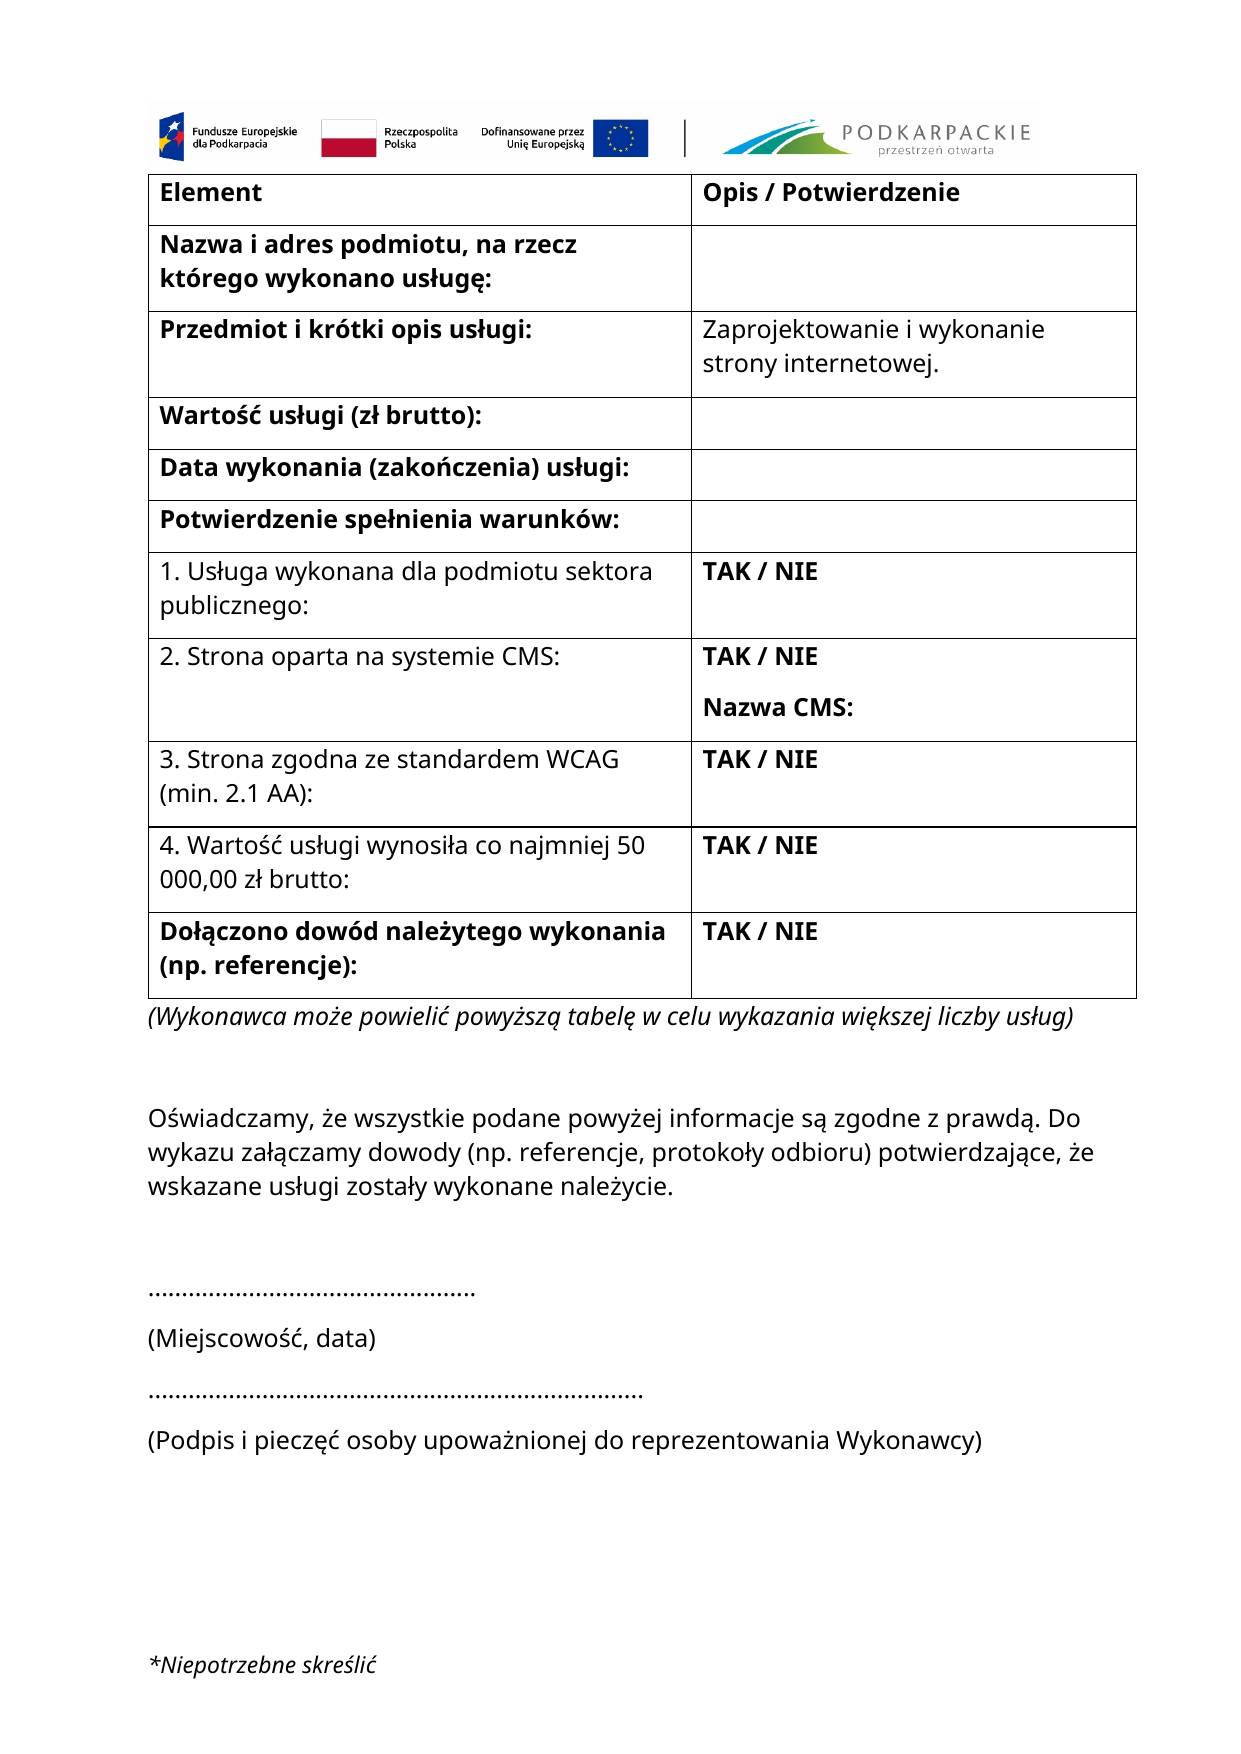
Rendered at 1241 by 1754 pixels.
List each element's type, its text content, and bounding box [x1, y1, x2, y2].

text (Wykonawca może powielić powyższą tabelę w celu wykazania większej liczby usług) [148, 999, 1137, 1033]
table_cell [692, 450, 1136, 500]
table_cell TAK / NIE [692, 742, 1136, 826]
table_cell Potwierdzenie spełnienia warunków: [149, 501, 691, 552]
text Oświadczamy, że wszystkie podane powyżej informacje są zgodne z prawdą. Do wykazu załączamy dowody (np. referencje, protokoły odbioru) potwierdzające, że wskazane usługi zostały wykonane należycie. [148, 1101, 1137, 1203]
table_cell [692, 501, 1136, 552]
table_cell 1. Usługa wykonana dla podmiotu sektora publicznego: [149, 553, 691, 638]
picture [147, 100, 1042, 174]
table_cell TAK / NIE [692, 553, 1136, 638]
text ................................................. [148, 1270, 1137, 1304]
table_cell Zaprojektowanie i wykonanie strony internetowej. [692, 312, 1136, 397]
table_cell Wartość usługi (zł brutto): [149, 398, 691, 449]
table_cell Data wykonania (zakończenia) usługi: [149, 450, 691, 500]
table_cell Przedmiot i krótki opis usługi: [149, 312, 691, 397]
table_cell 2. Strona oparta na systemie CMS: [149, 639, 691, 741]
table_header Element [149, 175, 691, 225]
table_cell TAK / NIE [692, 828, 1136, 912]
table_cell 4. Wartość usługi wynosiła co najmniej 50 000,00 zł brutto: [149, 828, 691, 912]
table_cell 3. Strona zgodna ze standardem WCAG (min. 2.1 AA): [149, 742, 691, 826]
table_cell [692, 398, 1136, 449]
text .......................................................................... [148, 1372, 1137, 1406]
table_cell TAK / NIE [692, 913, 1136, 998]
table_cell [692, 226, 1136, 311]
table_cell Dołączono dowód należytego wykonania (np. referencje): [149, 913, 691, 998]
text (Miejscowość, data) [148, 1321, 1137, 1355]
table_cell TAK / NIE Nazwa CMS: [692, 639, 1136, 741]
table_cell Nazwa i adres podmiotu, na rzecz którego wykonano usługę: [149, 226, 691, 311]
table_header Opis / Potwierdzenie [692, 175, 1136, 225]
text (Podpis i pieczęć osoby upoważnionej do reprezentowania Wykonawcy) [148, 1422, 1137, 1456]
